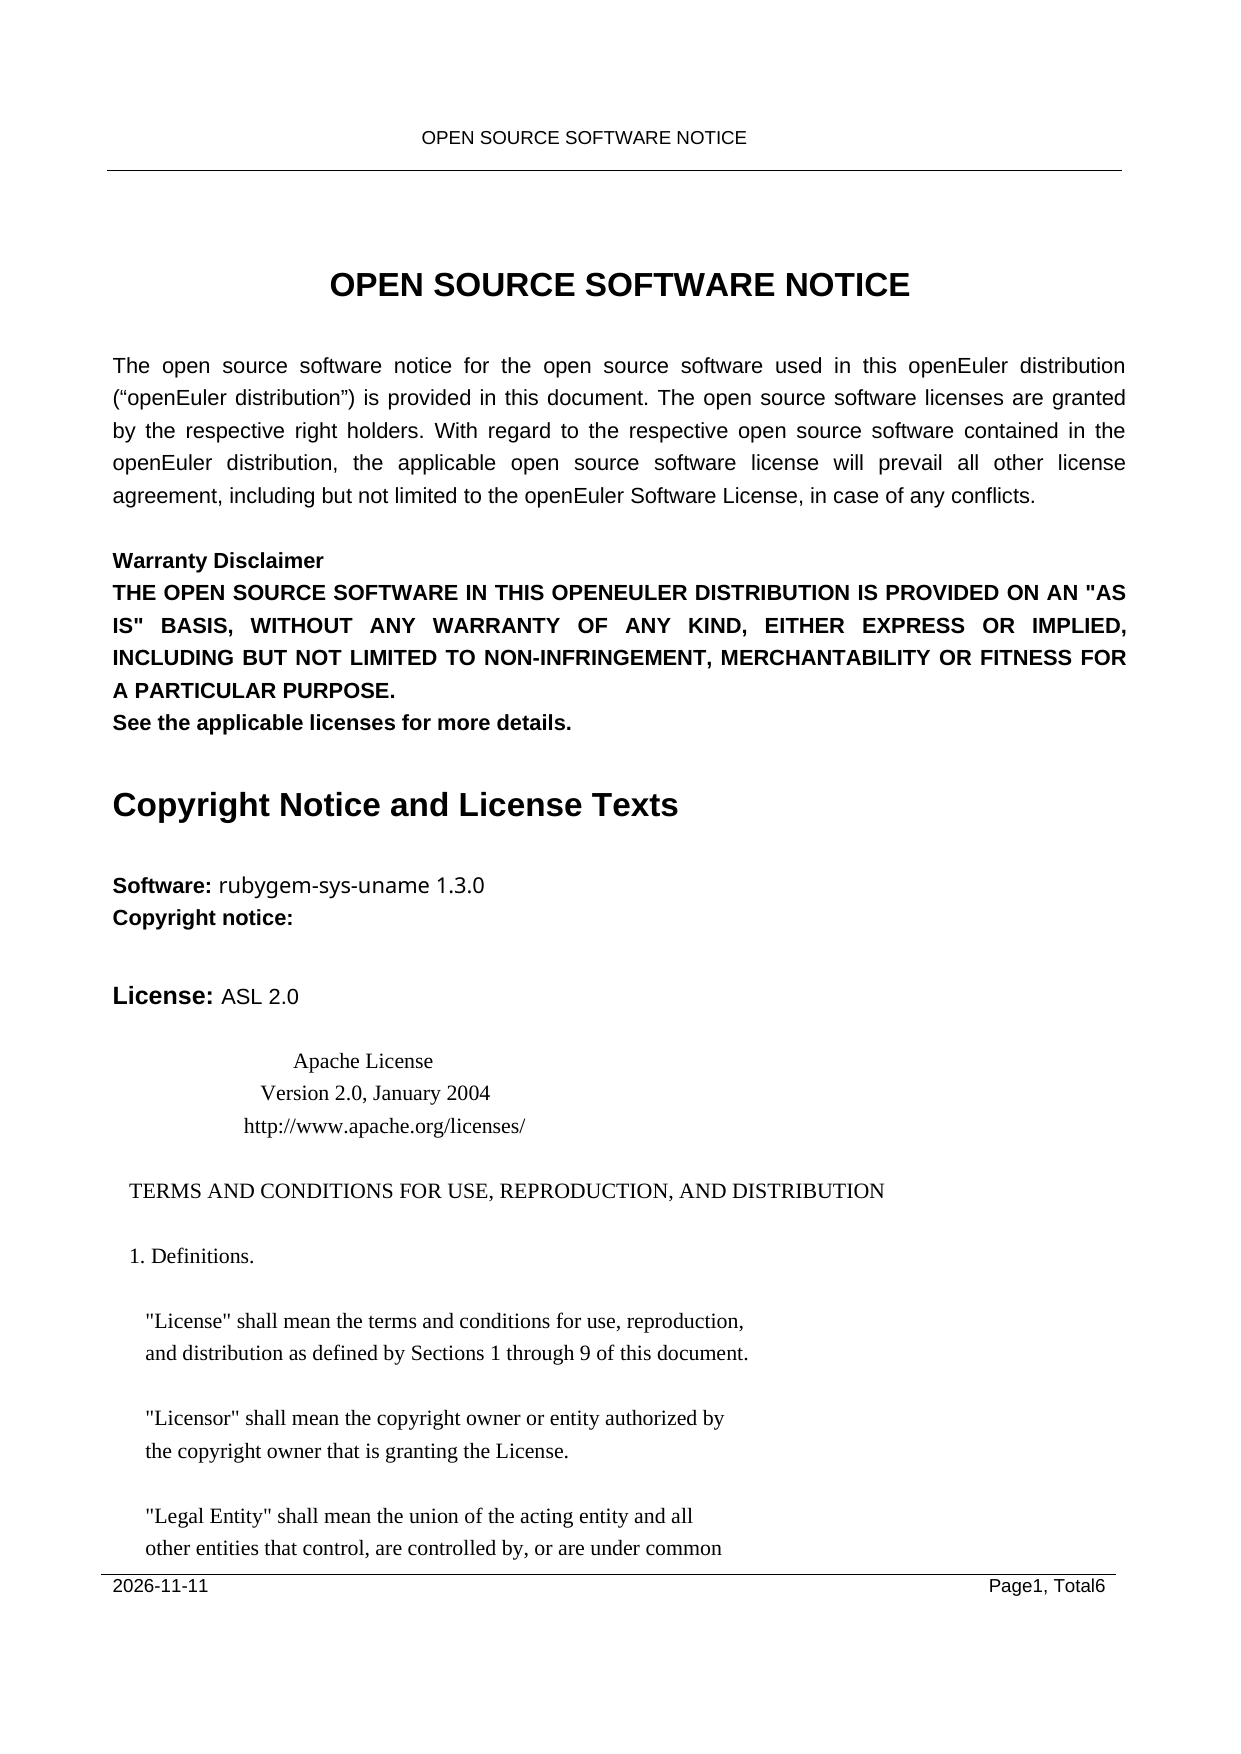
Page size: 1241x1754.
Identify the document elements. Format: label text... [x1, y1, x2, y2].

text License: ASL 2.0 [112, 979, 1128, 1012]
title Software: rubygem-sys-uname 1.3.0 [112, 869, 1128, 901]
text Copyright Notice and License Texts [112, 771, 1128, 836]
text Copyright notice: [112, 901, 1128, 934]
text Warranty Disclaimer [112, 544, 1128, 576]
text OPEN SOURCE SOFTWARE NOTICE [112, 251, 1128, 316]
text THE OPEN SOURCE SOFTWARE IN THIS OPENEULER DISTRIBUTION IS PROVIDED ON AN "AS IS" BASIS, WITHOUT ANY WARRANTY OF ANY KIND, EITHER EXPRESS OR IMPLIED, INCLUDING BUT NOT LIMITED TO NON-INFRINGEMENT, MERCHANTABILITY OR FITNESS FOR A PARTICULAR PURPOSE. See the applicable licenses for more details. [112, 576, 1128, 739]
text The open source software notice for the open source software used in this openEuler distribution (“openEuler distribution”) is provided in this document. The open source software licenses are granted by the respective right holders. With regard to the respective open source software contained in the openEuler distribution, the applicable open source software license will prevail all other license agreement, including but not limited to the openEuler Software License, in case of any conflicts. [112, 349, 1128, 511]
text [112, 1012, 1128, 1564]
